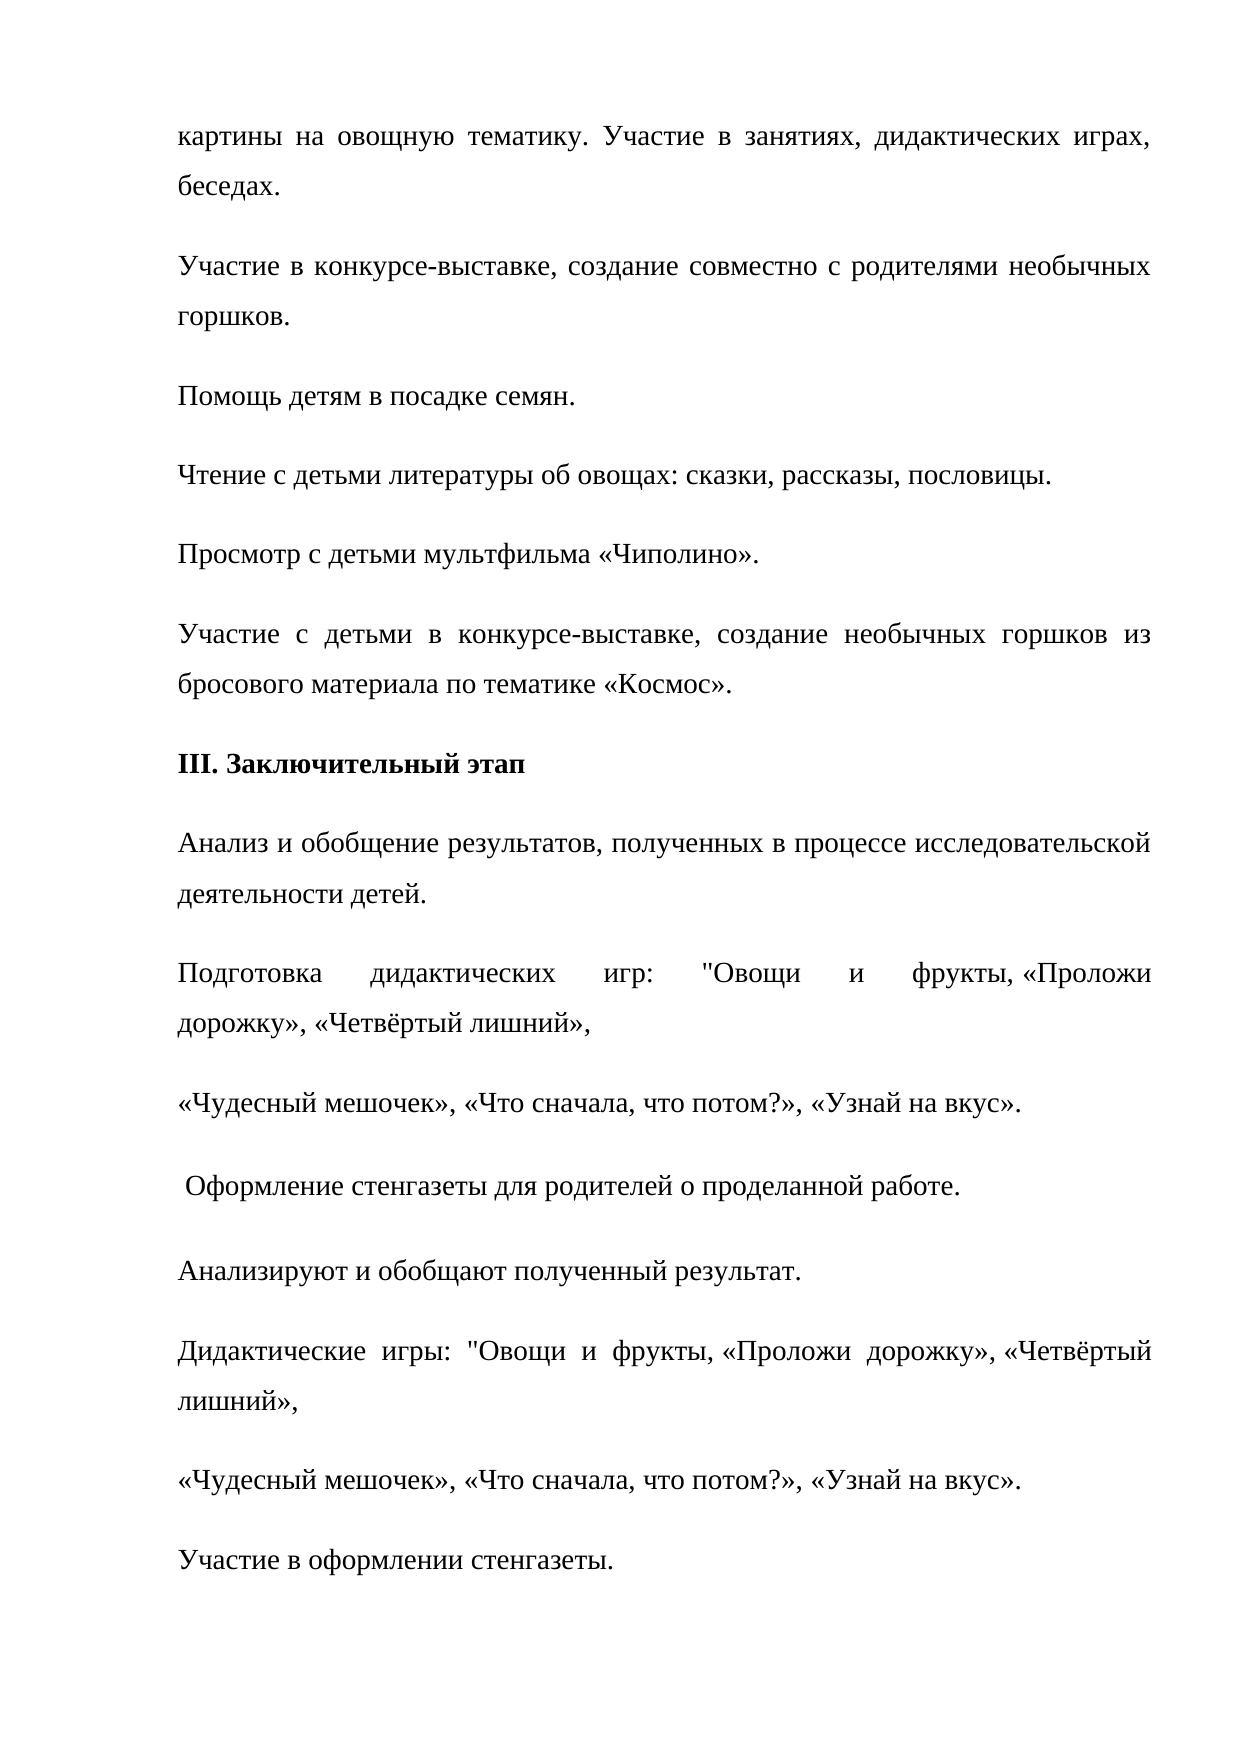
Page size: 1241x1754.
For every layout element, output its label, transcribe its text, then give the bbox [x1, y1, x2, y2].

text «Чудесный мешочек», «Что сначала, что потом?», «Узнай на вкус». [177, 1085, 1152, 1118]
text Просмотр с детьми мультфильма «Чиполино». [177, 537, 1152, 570]
text Помощь детям в посадке семян. [177, 378, 1152, 411]
text Чтение с детьми литературы об овощах: сказки, рассказы, пословицы. [177, 457, 1152, 491]
text Участие в конкурсе-выставке, создание совместно с родителями необычных горшков. [177, 248, 1152, 332]
text Анализируют и обобщают полученный результат. [177, 1253, 1152, 1287]
text Оформление стенгазеты для родителей о проделанной работе. [177, 1164, 1152, 1204]
text Участие в оформлении стенгазеты. [177, 1542, 1152, 1575]
text Участие с детьми в конкурсе-выставке, создание необычных горшков из бросового материала по тематике «Космос». [177, 616, 1152, 700]
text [177, 118, 1152, 202]
text Анализ и обобщение результатов, полученных в процессе исследовательской деятельности детей. [177, 825, 1152, 909]
text «Чудесный мешочек», «Что сначала, что потом?», «Узнай на вкус». [177, 1462, 1152, 1496]
text Дидактические игры: "Овощи и фрукты, «Проложи дорожку», «Четвёртый лишний», [177, 1333, 1152, 1416]
text Подготовка дидактических игр: "Овощи и фрукты, «Проложи дорожку», «Четвёртый лишний», [177, 955, 1152, 1039]
text III. Заключительный этап [177, 746, 1152, 779]
